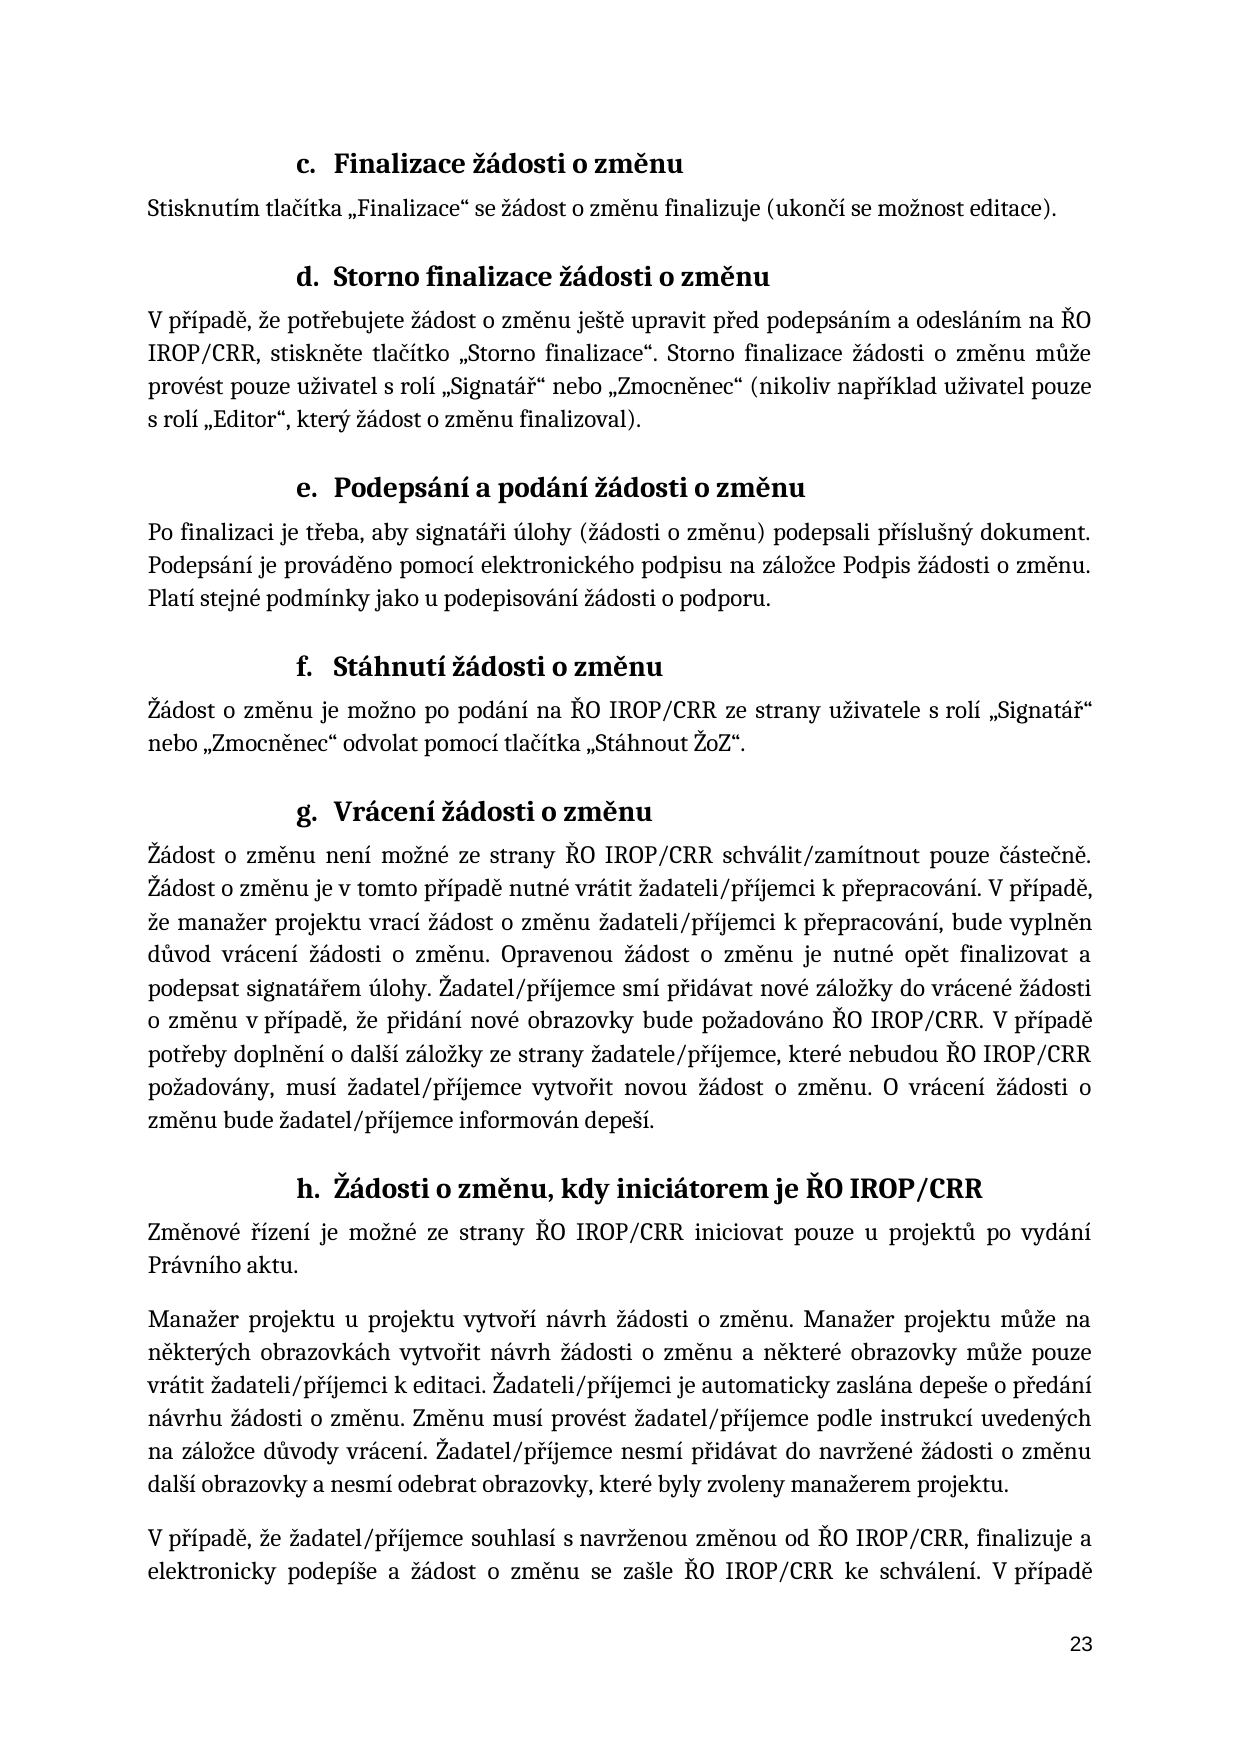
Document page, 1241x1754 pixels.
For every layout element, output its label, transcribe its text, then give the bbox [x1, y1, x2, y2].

text Žádost o změnu není možné ze strany ŘO IROP/CRR schválit/zamítnout pouze částečně. Žádost o změnu je v tomto případě nutné vrátit žadateli/příjemci k přepracování. V případě, že manažer projektu vrací žádost o změnu žadateli/příjemci k přepracování, bude vyplněn důvod vrácení žádosti o změnu. Opravenou žádost o změnu je nutné opět finalizovat a podepsat signatářem úlohy. Žadatel/příjemce smí přidávat nové záložky do vrácené žádosti o změnu v případě, že přidání nové obrazovky bude požadováno ŘO IROP/CRR. V případě potřeby doplnění o další záložky ze strany žadatele/příjemce, které nebudou ŘO IROP/CRR požadovány, musí žadatel/příjemce vytvořit novou žádost o změnu. O vrácení žádosti o změnu bude žadatel/příjemce informován depeší. [148, 841, 1093, 1134]
subtitle Vrácení žádosti o změnu [296, 795, 1093, 829]
subtitle Finalizace žádosti o změnu [296, 148, 1093, 181]
text Manažer projektu u projektu vytvoří návrh žádosti o změnu. Manažer projektu může na některých obrazovkách vytvořit návrh žádosti o změnu a některé obrazovky může pouze vrátit žadateli/příjemci k editaci. Žadateli/příjemci je automaticky zaslána depeše o předání návrhu žádosti o změnu. Změnu musí provést žadatel/příjemce podle instrukcí uvedených na záložce důvody vrácení. Žadatel/příjemce nesmí přidávat do navržené žádosti o změnu další obrazovky a nesmí odebrat obrazovky, které byly zvoleny manažerem projektu. [148, 1305, 1093, 1499]
text Žádost o změnu je možno po podání na ŘO IROP/CRR ze strany uživatele s rolí „Signatář“ nebo „Zmocněnec“ odvolat pomocí tlačítka „Stáhnout ŽoZ“. [148, 696, 1093, 758]
text Po finalizaci je třeba, aby signatáři úlohy (žádosti o změnu) podepsali příslušný dokument. Podepsání je prováděno pomocí elektronického podpisu na záložce Podpis žádosti o změnu. Platí stejné podmínky jako u podepisování žádosti o podporu. [148, 517, 1093, 612]
text Změnové řízení je možné ze strany ŘO IROP/CRR iniciovat pouze u projektů po vydání Právního aktu. [148, 1218, 1093, 1280]
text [148, 1524, 1093, 1586]
text Stisknutím tlačítka „Finalizace“ se žádost o změnu finalizuje (ukončí se možnost editace). [148, 194, 1093, 222]
text V případě, že potřebujete žádost o změnu ještě upravit před podepsáním a odesláním na ŘO IROP/CRR, stiskněte tlačítko „Storno finalizace“. Storno finalizace žádosti o změnu může provést pouze uživatel s rolí „Signatář“ nebo „Zmocněnec“ (nikoliv například uživatel pouze s rolí „Editor“, který žádost o změnu finalizoval). [148, 306, 1093, 434]
subtitle Storno finalizace žádosti o změnu [296, 260, 1093, 293]
subtitle Stáhnutí žádosti o změnu [296, 650, 1093, 683]
subtitle Žádosti o změnu, kdy iniciátorem je ŘO IROP/CRR [296, 1172, 1093, 1205]
subtitle Podepsání a podání žádosti o změnu [296, 471, 1093, 505]
